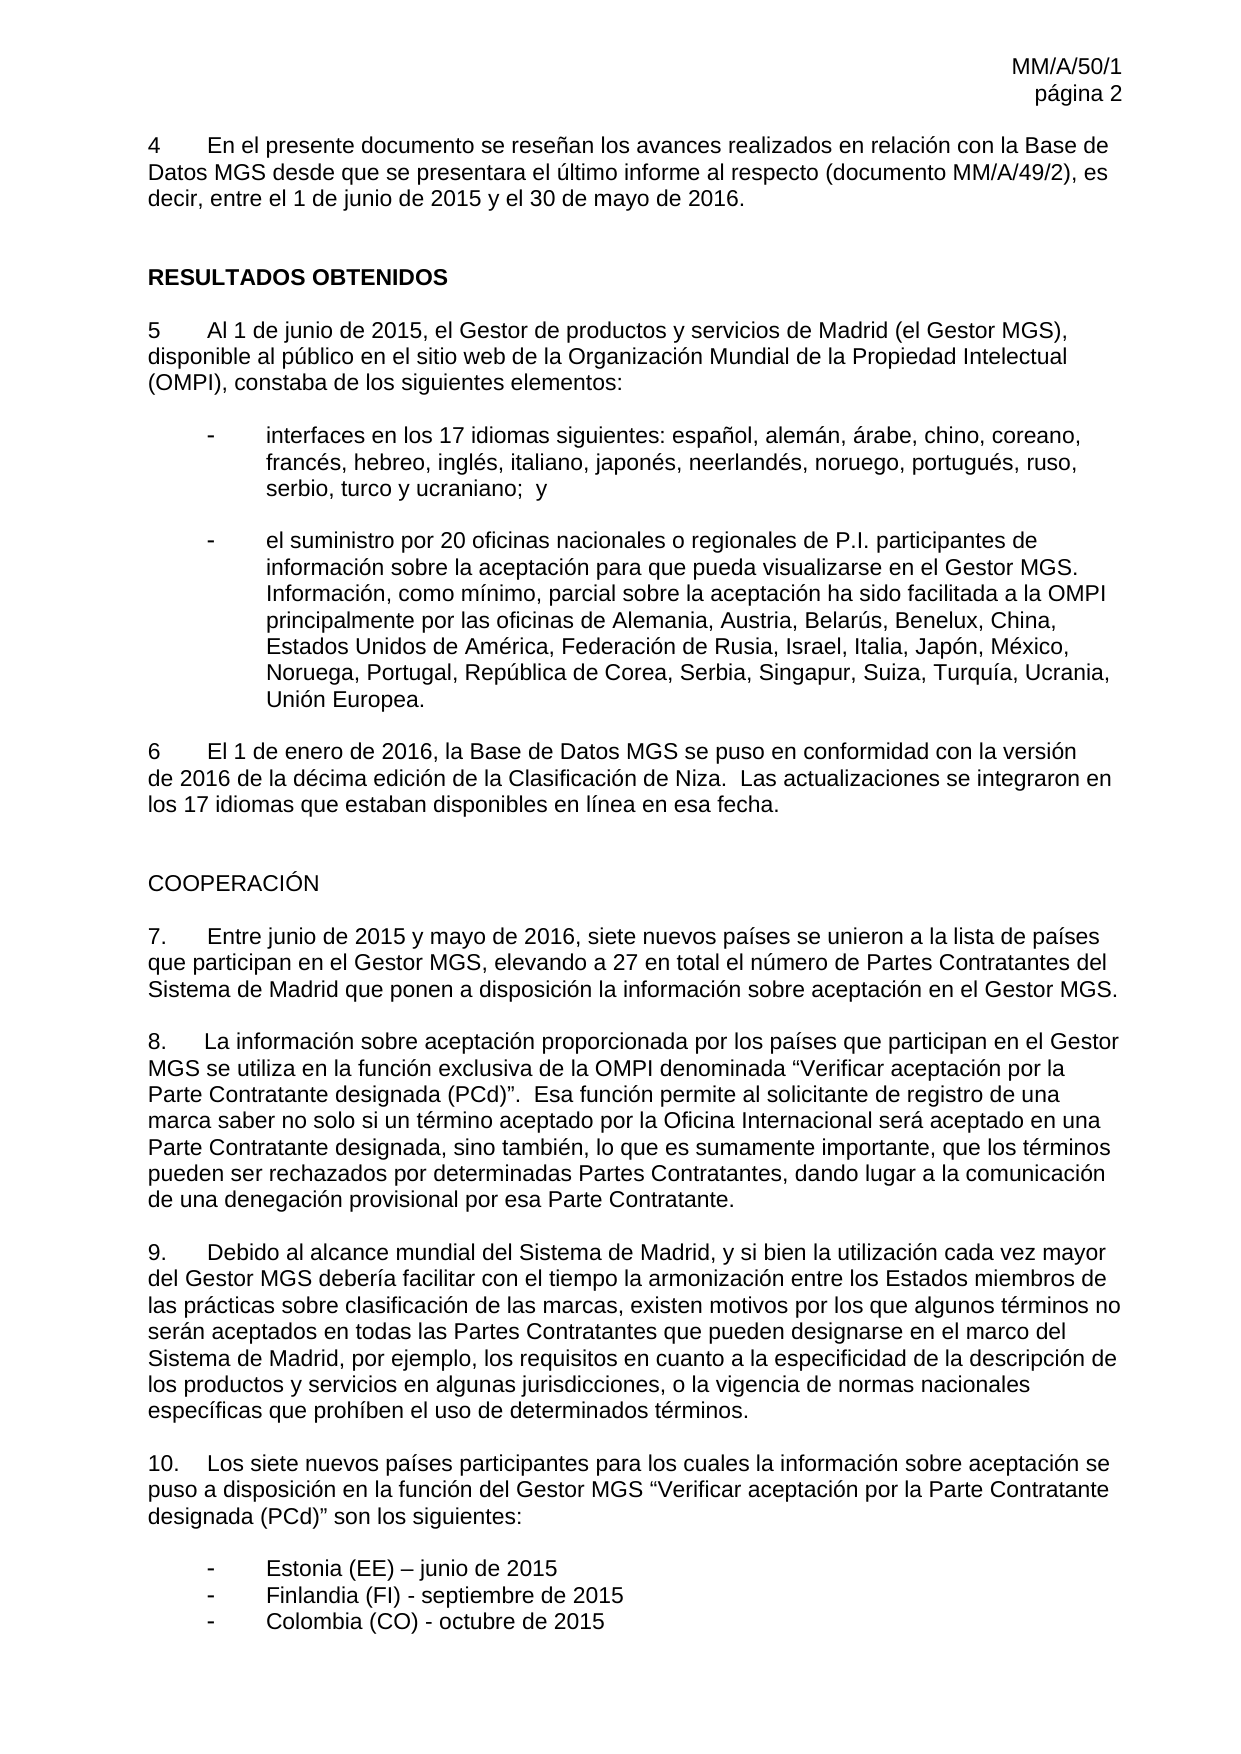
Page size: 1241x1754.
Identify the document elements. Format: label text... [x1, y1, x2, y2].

list interfaces en los 17 idiomas siguientes: español, alemán, árabe, chino, coreano, francés, hebreo, inglés, italiano, japonés, neerlandés, noruego, portugués, ruso, serbio, turco y ucraniano; y [207, 422, 1122, 501]
list Colombia (CO) - octubre de 2015 [207, 1608, 1122, 1634]
text COOPERACIÓN [148, 870, 1122, 896]
text RESULTADOS OBTENIDOS [148, 264, 1122, 290]
text En el presente documento se reseñan los avances realizados en relación con la Base de Datos MGS desde que se presentara el último informe al respecto (documento MM/A/49/2), es decir, entre el 1 de junio de 2015 y el 30 de mayo de 2016. [148, 132, 1122, 211]
list Los siete nuevos países participantes para los cuales la información sobre aceptación se puso a disposición en la función del Gestor MGS “Verificar aceptación por la Parte Contratante designada (PCd)” son los siguientes: [148, 1450, 1122, 1529]
list el suministro por 20 oficinas nacionales o regionales de P.I. participantes de información sobre la aceptación para que pueda visualizarse en el Gestor MGS. Información, como mínimo, parcial sobre la aceptación ha sido facilitada a la OMPI principalmente por las oficinas de Alemania, Austria, Belarús, Benelux, China, Estados Unidos de América, Federación de Rusia, Israel, Italia, Japón, México, Noruega, Portugal, República de Corea, Serbia, Singapur, Suiza, Turquía, Ucrania, Unión Europea. [207, 527, 1122, 712]
list Entre junio de 2015 y mayo de 2016, siete nuevos países se unieron a la lista de países que participan en el Gestor MGS, elevando a 27 en total el número de Partes Contratantes del Sistema de Madrid que ponen a disposición la información sobre aceptación en el Gestor MGS. [148, 923, 1122, 1002]
list La información sobre aceptación proporcionada por los países que participan en el Gestor MGS se utiliza en la función exclusiva de la OMPI denominada “Verificar aceptación por la Parte Contratante designada (PCd)”. Esa función permite al solicitante de registro de una marca saber no solo si un término aceptado por la Oficina Internacional será aceptado en una Parte Contratante designada, sino también, lo que es sumamente importante, que los términos pueden ser rechazados por determinadas Partes Contratantes, dando lugar a la comunicación de una denegación provisional por esa Parte Contratante. [148, 1028, 1122, 1213]
list Debido al alcance mundial del Sistema de Madrid, y si bien la utilización cada vez mayor del Gestor MGS debería facilitar con el tiempo la armonización entre los Estados miembros de las prácticas sobre clasificación de las marcas, existen motivos por los que algunos términos no serán aceptados en todas las Partes Contratantes que pueden designarse en el marco del Sistema de Madrid, por ejemplo, los requisitos en cuanto a la especificidad de la descripción de los productos y servicios en algunas jurisdicciones, o la vigencia de normas nacionales específicas que prohíben el uso de determinados términos. [148, 1239, 1122, 1423]
text Al 1 de junio de 2015, el Gestor de productos y servicios de Madrid (el Gestor MGS), disponible al público en el sitio web de la Organización Mundial de la Propiedad Intelectual (OMPI), constaba de los siguientes elementos: [148, 317, 1122, 396]
text El 1 de enero de 2016, la Base de Datos MGS se puso en conformidad con la versión de 2016 de la décima edición de la Clasificación de Niza. Las actualizaciones se integraron en los 17 idiomas que estaban disponibles en línea en esa fecha. [148, 738, 1122, 817]
list Finlandia (FI) - septiembre de 2015 [207, 1582, 1122, 1608]
list Estonia (EE) – junio de 2015 [207, 1555, 1122, 1582]
